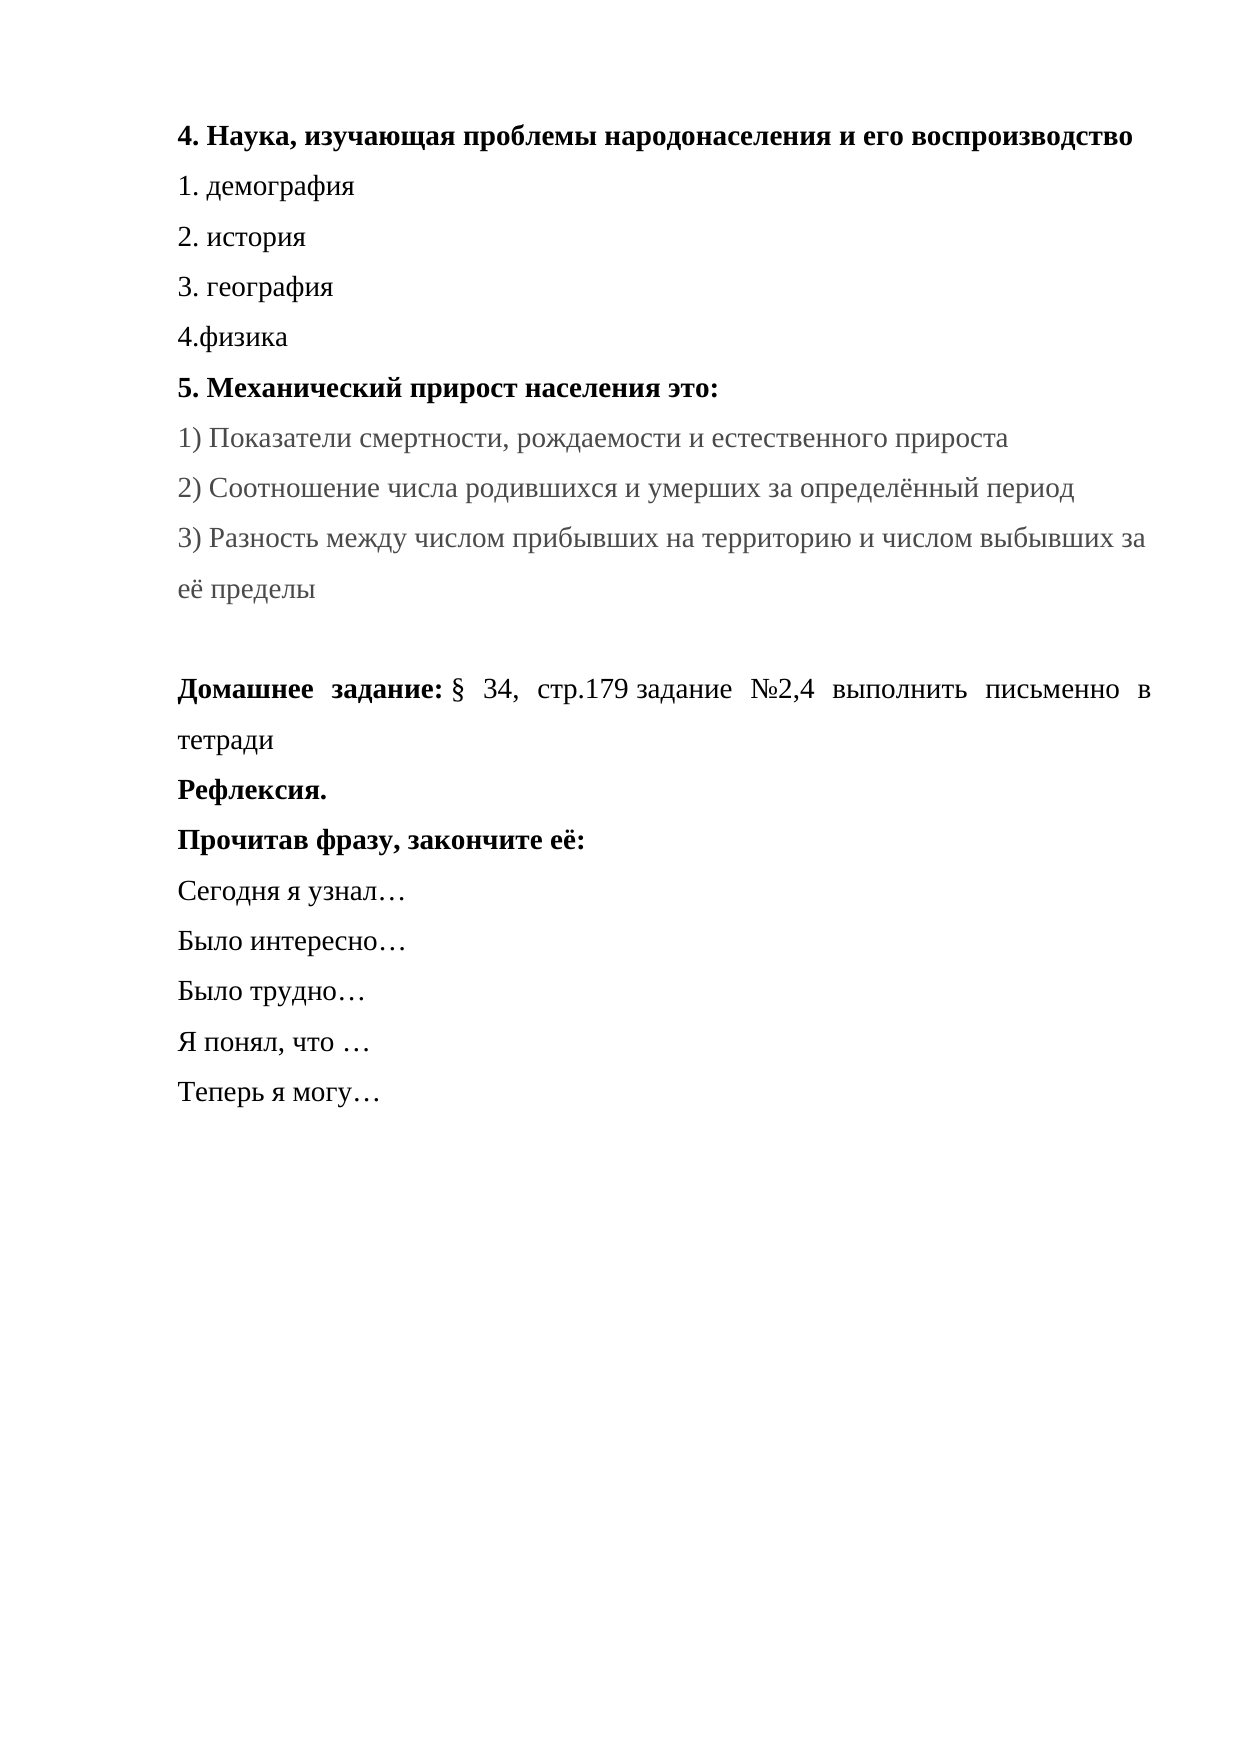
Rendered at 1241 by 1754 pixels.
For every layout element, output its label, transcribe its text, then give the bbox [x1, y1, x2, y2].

text Было интересно… [177, 923, 1152, 957]
text 1. демография [177, 168, 1152, 202]
text 4.физика [177, 319, 1152, 353]
text 3) Разность между числом прибывших на территорию и числом выбывших за её пределы [177, 521, 1152, 604]
text Прочитав фразу, закончите её: [177, 822, 1152, 856]
text Было трудно… [177, 973, 1152, 1007]
text 2. история [177, 219, 1152, 252]
text 1) Показатели смертности, рождаемости и естественного прироста [177, 420, 1152, 453]
text 3. география [177, 269, 1152, 303]
text Сегодня я узнал… [177, 873, 1152, 906]
text 2) Соотношение числа родившихся и умерших за определённый период [177, 470, 1152, 504]
text Рефлексия. [177, 772, 1152, 806]
text Домашнее задание: § 34, стр.179 задание №2,4 выполнить письменно в тетради [177, 672, 1152, 755]
text Теперь я могу… [177, 1074, 1152, 1108]
text 5. Механический прирост населения это: [177, 370, 1152, 403]
text 4. Наука, изучающая проблемы народонаселения и его воспроизводство [177, 118, 1152, 152]
text Я понял, что … [177, 1024, 1152, 1057]
